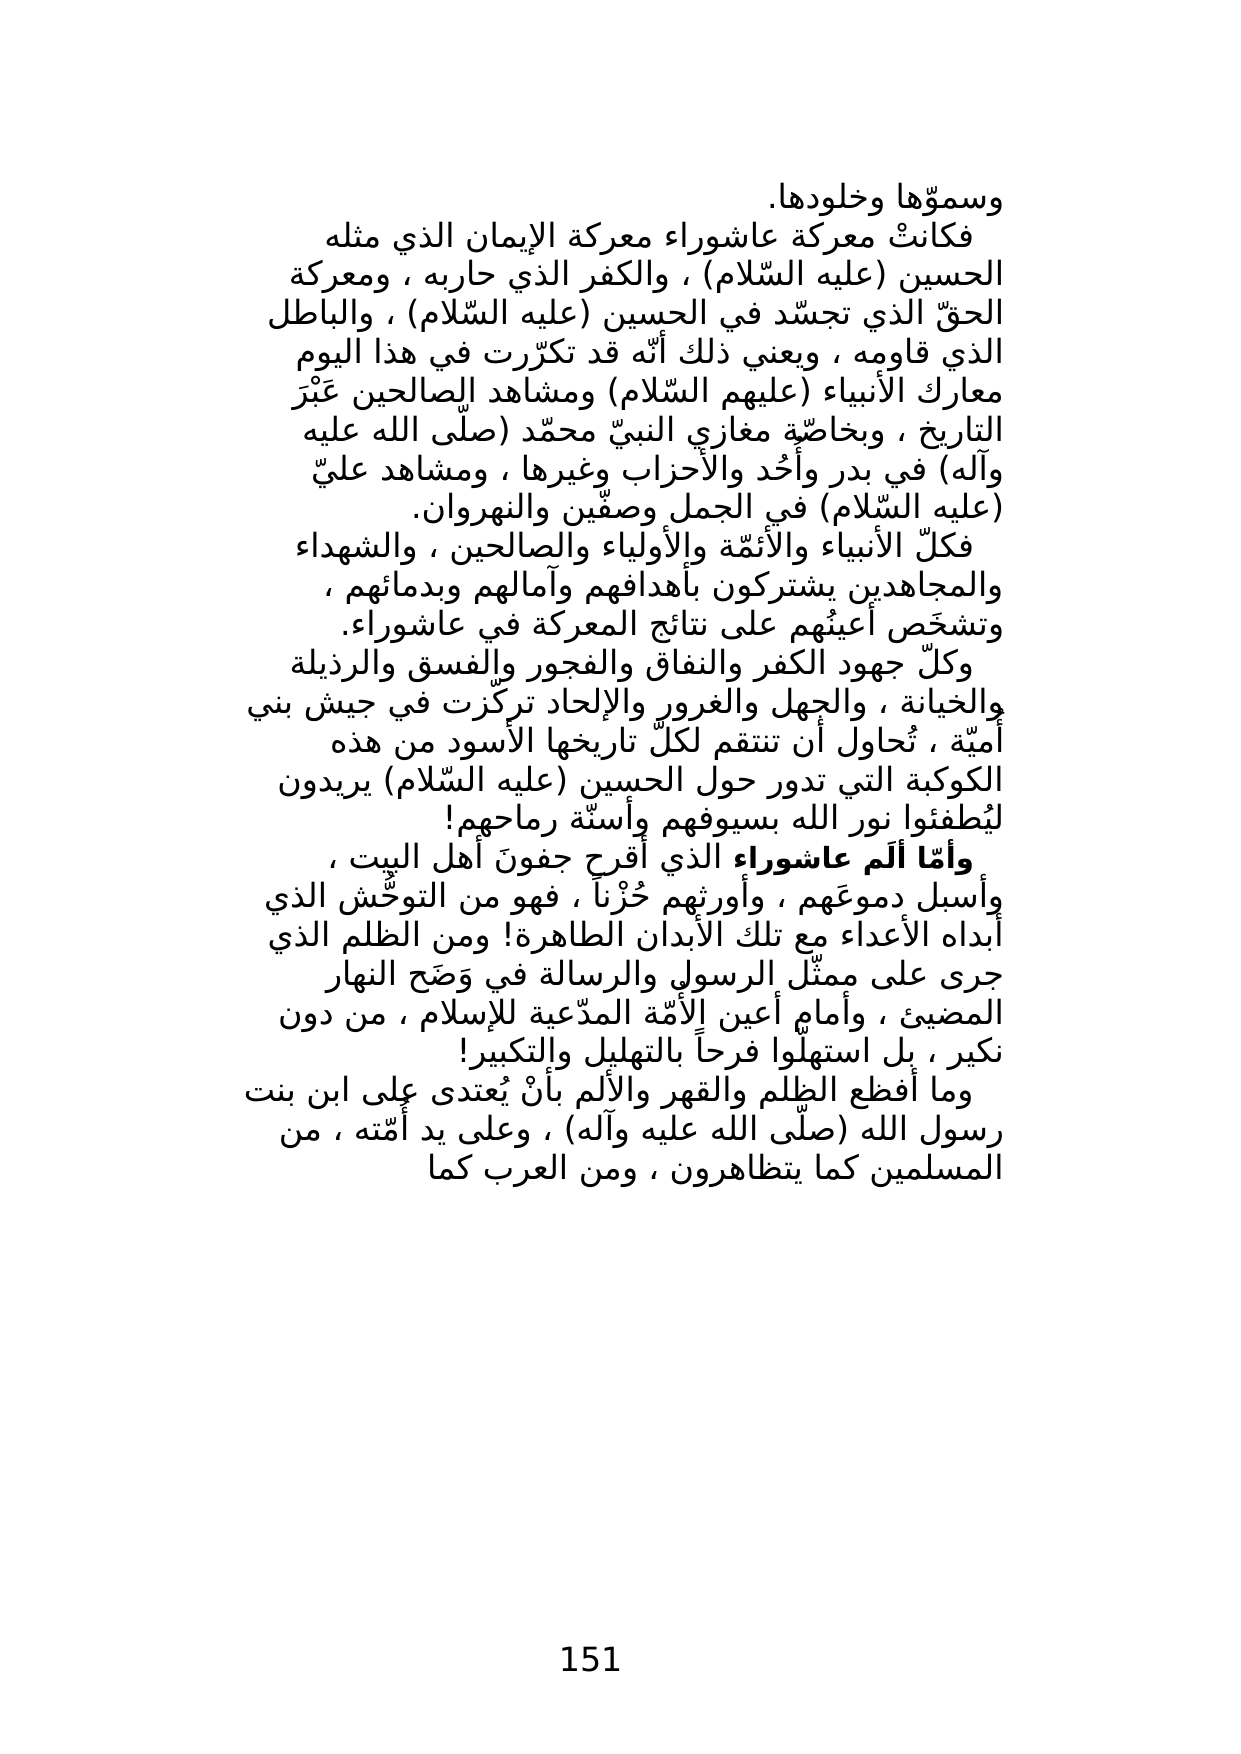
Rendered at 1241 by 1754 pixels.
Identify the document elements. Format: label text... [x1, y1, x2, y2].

text وما أفظع الظلم والقهر والألم بأنْ يُعتدى على ابن بنت رسول الله (صلّى الله عليه وآله) ، وعلى يد أُمّته ، من المسلمين كما يتظاهرون ، ومن العرب كما [236, 1071, 1004, 1187]
text فكلّ الأنبياء والأئمّة والأولياء والصالحين ، والشهداء والمجاهدين يشتركون بأهدافهم وآمالهم وبدمائهم ، وتشخَص أعينُهم على نتائج المعركة في عاشوراء. [236, 527, 1004, 643]
text فكانتْ معركة عاشوراء معركة الإيمان الذي مثله الحسين (عليه السّلام) ، والكفر الذي حاربه ، ومعركة الحقّ الذي تجسّد في الحسين (عليه السّلام) ، والباطل الذي قاومه ، ويعني ذلك أنّه قد تكرّرت في هذا اليوم معارك الأنبياء (عليهم السّلام) ومشاهد الصالحين عَبْرَ التاريخ ، وبخاصّة مغازي النبيّ محمّد (صلّى الله عليه وآله) في بدر وأُحُد والأحزاب وغيرها ، ومشاهد عليّ (عليه السّلام) في الجمل وصفّين والنهروان. [236, 216, 1004, 527]
text وسموّها وخلودها. [236, 177, 1004, 216]
text وكلّ جهود الكفر والنفاق والفجور والفسق والرذيلة والخيانة ، والجهل والغرور والإلحاد تركّزت في جيش بني أُميّة ، تُحاول أن تنتقم لكلّ تاريخها الأسود من هذه الكوكبة التي تدور حول الحسين (عليه السّلام) يريدون ليُطفئوا نور الله بسيوفهم وأسنّة رماحهم! [236, 643, 1004, 838]
text وأمّا ألَم عاشوراء الذي أقرح جفونَ أهل البيت ، وأسبل دموعَهم ، وأورثهم حُزْناً ، فهو من التوحُّش الذي أبداه الأعداء مع تلك الأبدان الطاهرة! ومن الظلم الذي جرى على ممثّل الرسول والرسالة في وَضَح النهار المضيئ ، وأمام أعين الأُمّة المدّعية للإسلام ، من دون نكير ، بل استهلّوا فرحاً بالتهليل والتكبير! [236, 838, 1004, 1071]
